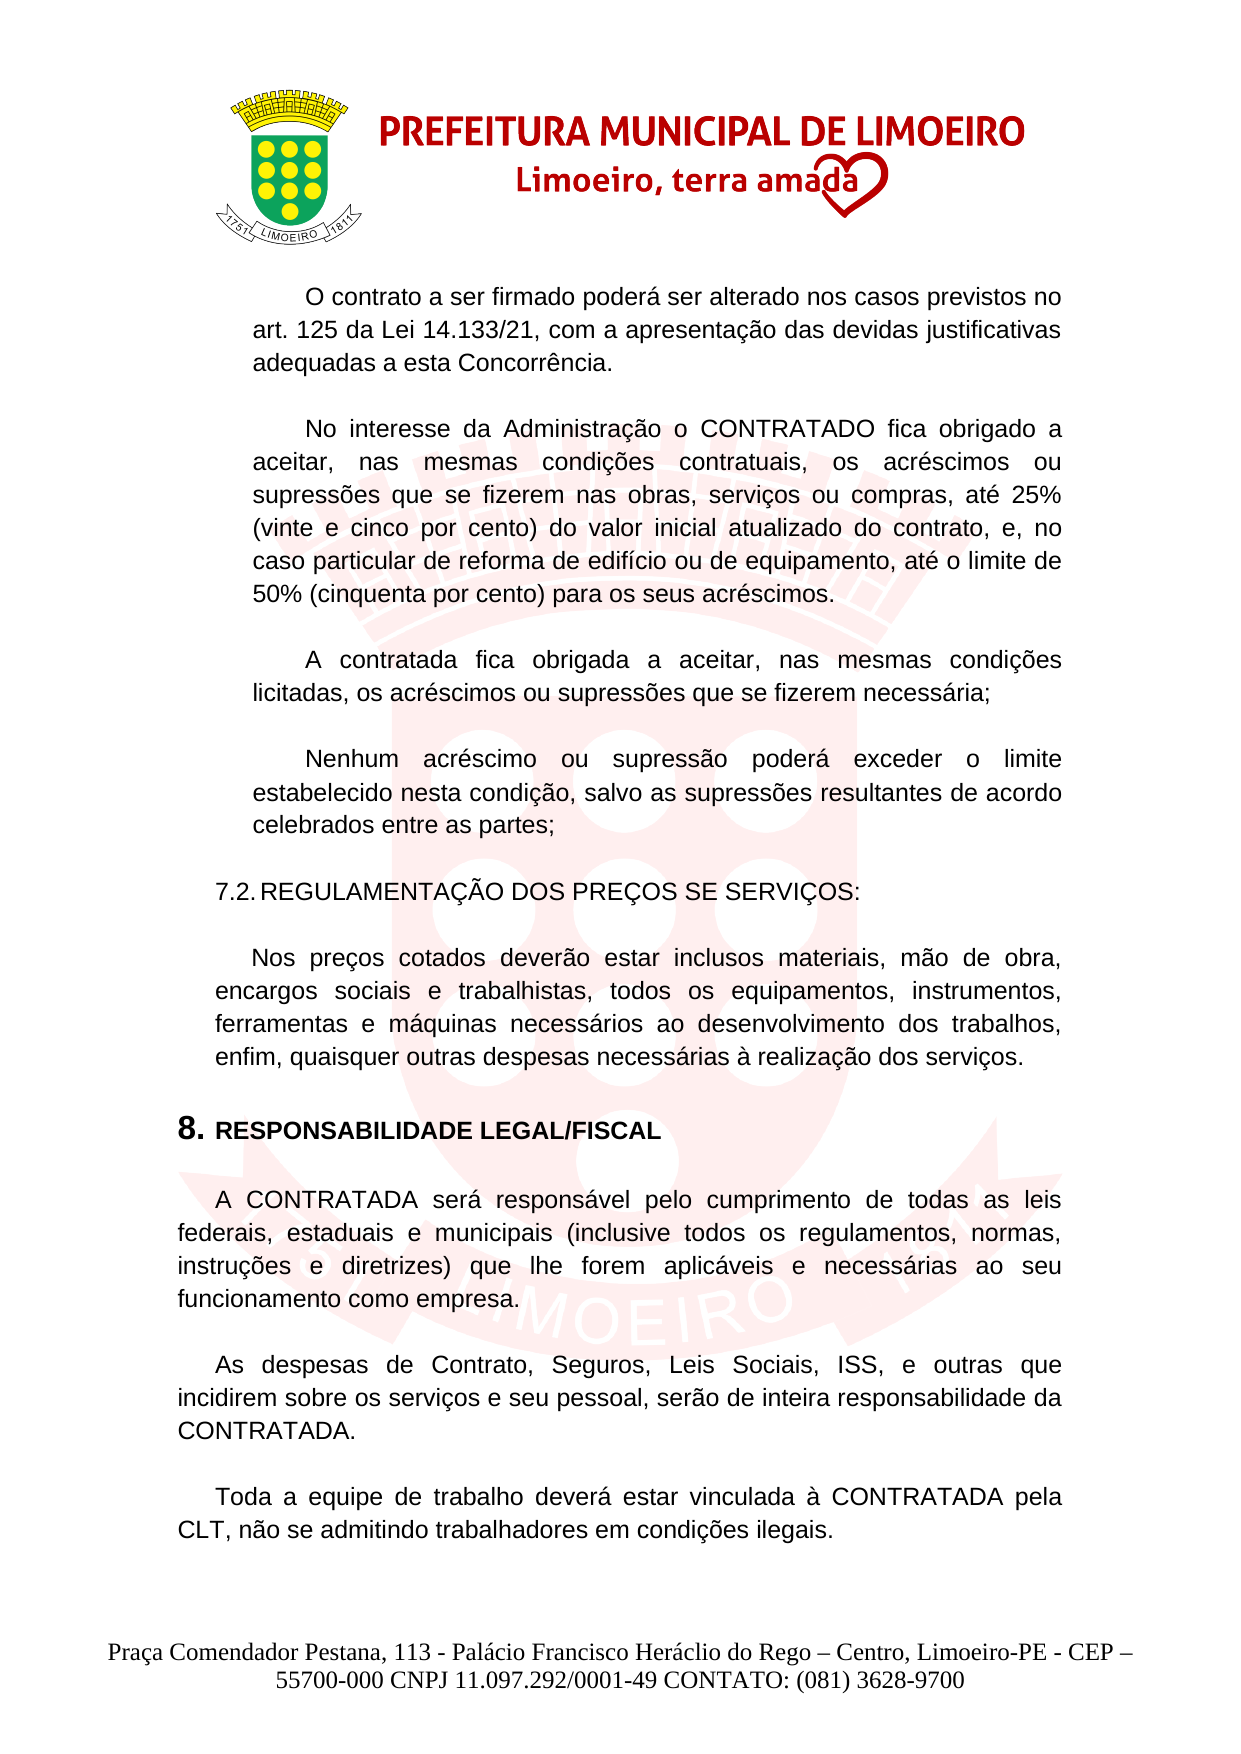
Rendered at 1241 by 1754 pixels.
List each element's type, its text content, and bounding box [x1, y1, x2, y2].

text A CONTRATADA será responsável pelo cumprimento de todas as leis federais, estaduais e municipais (inclusive todos os regulamentos, normas, instruções e diretrizes) que lhe forem aplicáveis e necessárias ao seu funcionamento como empresa. [177, 1185, 1063, 1313]
list REGULAMENTAÇÃO DOS PREÇOS SE SERVIÇOS: [215, 877, 1063, 905]
list O contrato a ser firmado poderá ser alterado nos casos previstos no art. 125 da Lei 14.133/21, com a apresentação das devidas justificativas adequadas a esta Concorrência. [252, 282, 1063, 377]
list Nenhum acréscimo ou supressão poderá exceder o limite estabelecido nesta condição, salvo as supressões resultantes de acordo celebrados entre as partes; [252, 744, 1063, 839]
text As despesas de Contrato, Seguros, Leis Sociais, ISS, e outras que incidirem sobre os serviços e seu pessoal, serão de inteira responsabilidade da CONTRATADA. [177, 1350, 1063, 1445]
list RESPONSABILIDADE LEGAL/FISCAL [177, 1108, 1063, 1146]
text Toda a equipe de trabalho deverá estar vinculada à CONTRATADA pela CLT, não se admitindo trabalhadores em condições ilegais. [177, 1482, 1063, 1544]
text Nos preços cotados deverão estar inclusos materiais, mão de obra, encargos sociais e trabalhistas, todos os equipamentos, instrumentos, ferramentas e máquinas necessários ao desenvolvimento dos trabalhos, enfim, quaisquer outras despesas necessárias à realização dos serviços. [215, 943, 1063, 1070]
list A contratada fica obrigada a aceitar, nas mesmas condições licitadas, os acréscimos ou supressões que se fizerem necessária; [252, 645, 1063, 707]
picture [215, 89, 1025, 245]
list No interesse da Administração o CONTRATADO fica obrigado a aceitar, nas mesmas condições contratuais, os acréscimos ou supressões que se fizerem nas obras, serviços ou compras, até 25% (vinte e cinco por cento) do valor inicial atualizado do contrato, e, no caso particular de reforma de edifício ou de equipamento, até o limite de 50% (cinquenta por cento) para os seus acréscimos. [252, 414, 1063, 608]
